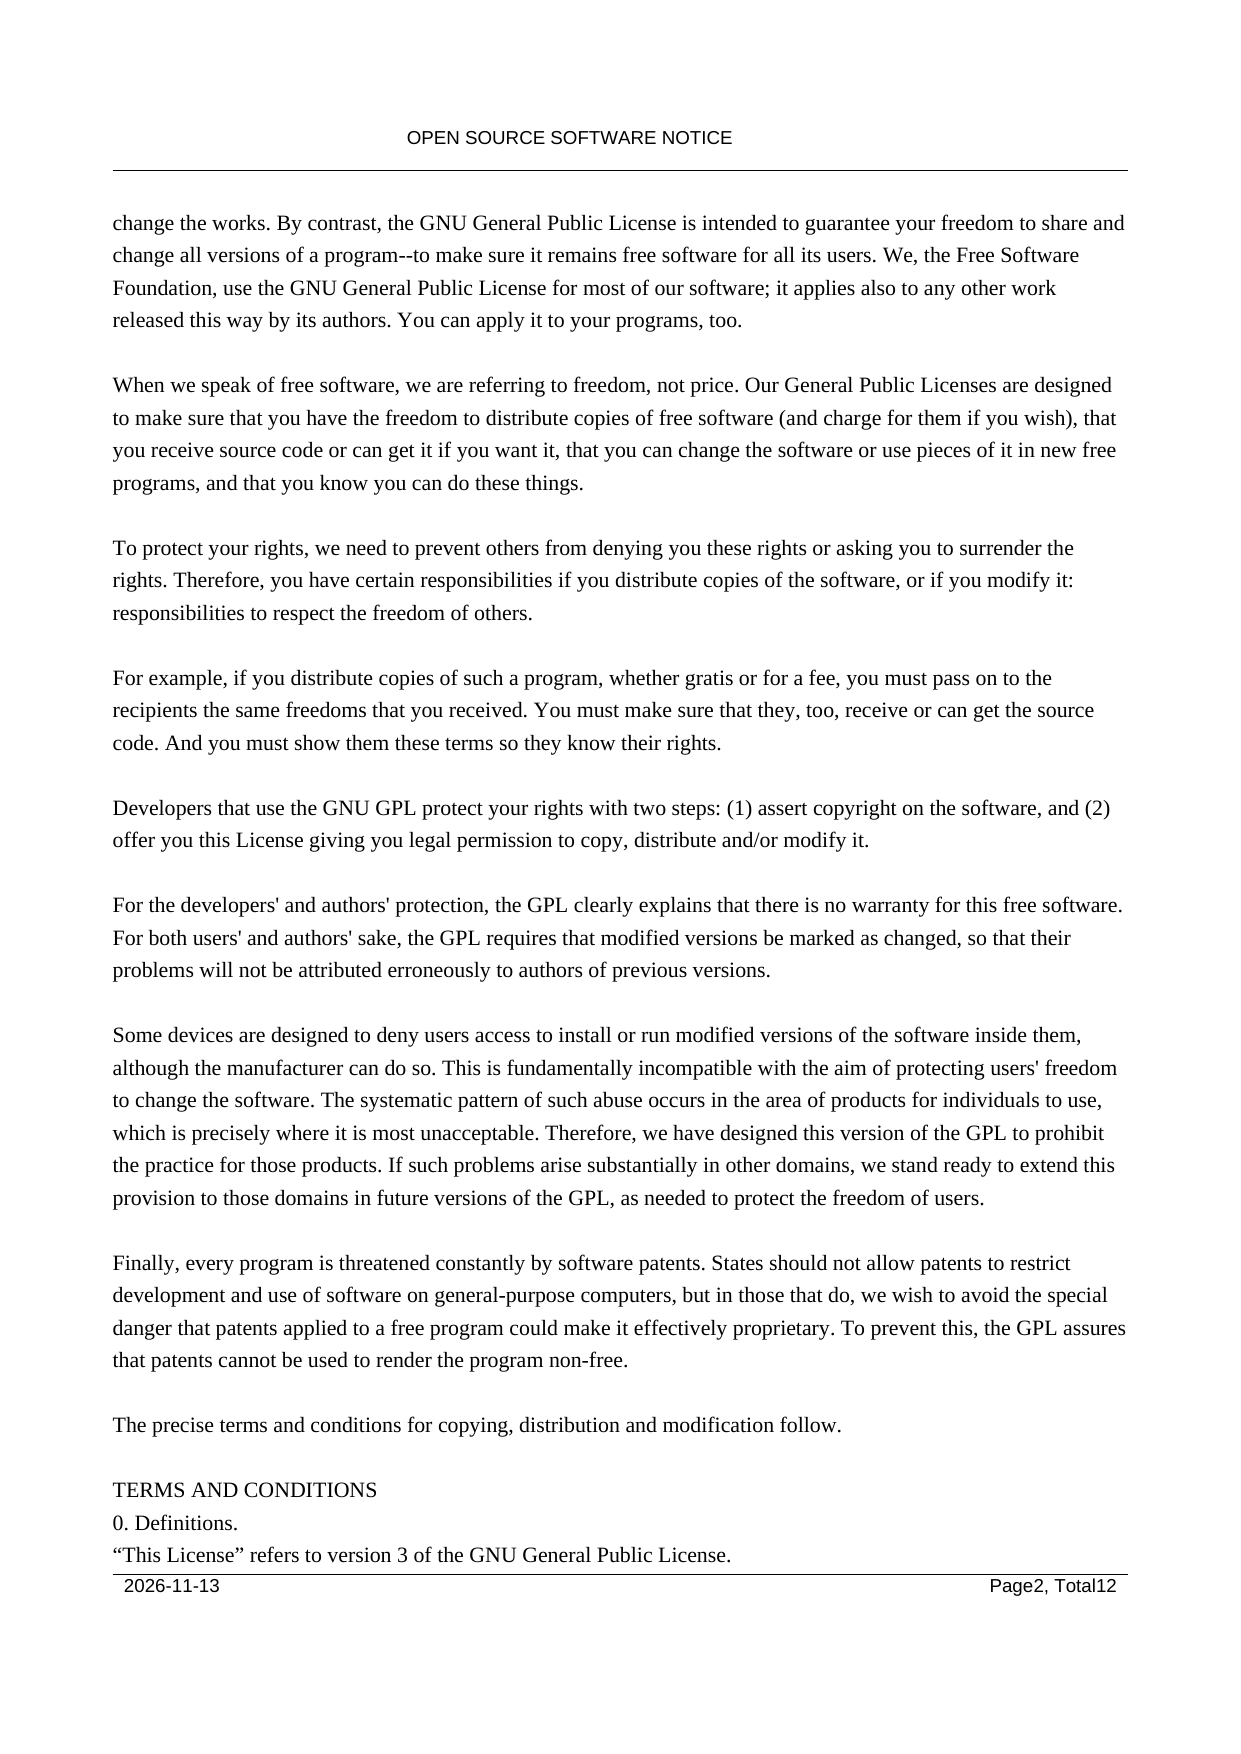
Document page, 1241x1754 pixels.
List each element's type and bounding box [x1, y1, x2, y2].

text [112, 206, 1128, 1571]
